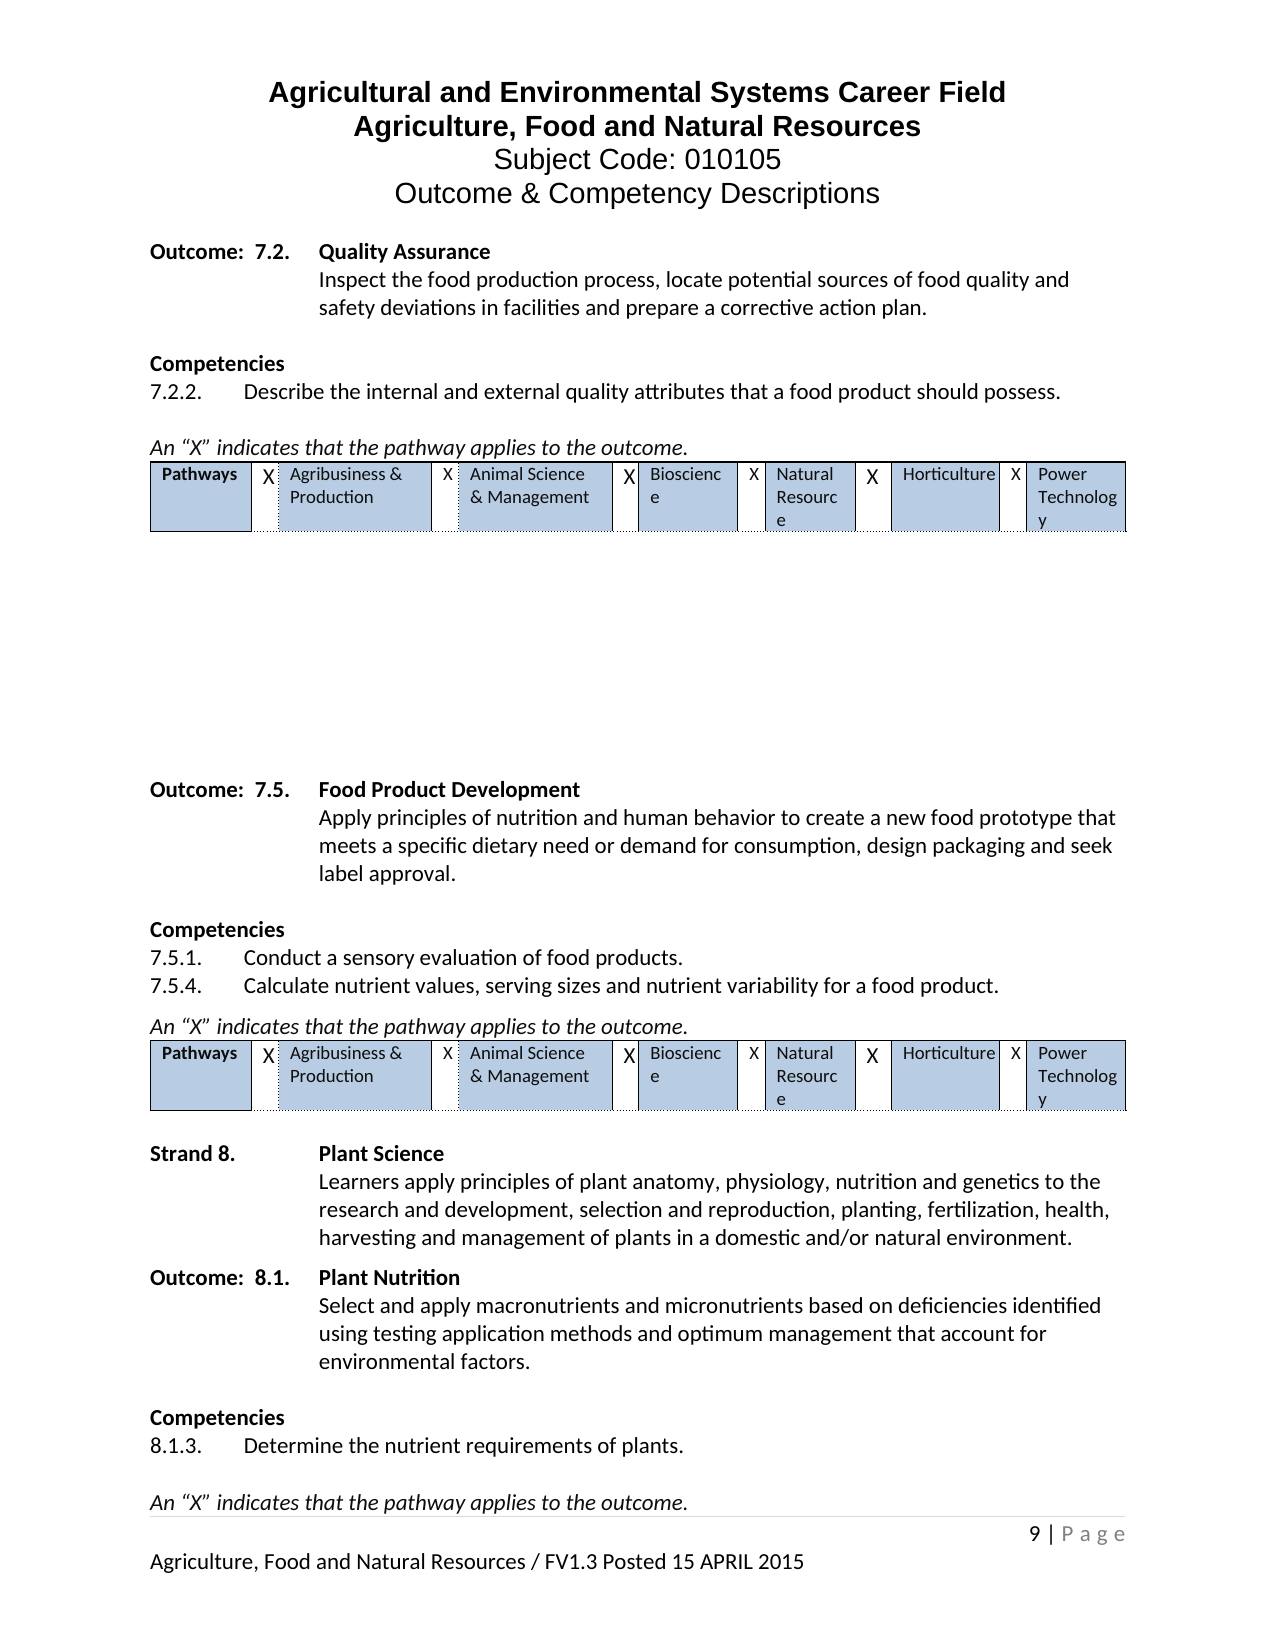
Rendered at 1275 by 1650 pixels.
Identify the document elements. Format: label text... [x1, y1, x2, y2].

text 8.1.3. Determine the nutrient requirements of plants. [150, 1432, 1125, 1459]
table_header Pathways [151, 1041, 251, 1110]
text Strand 8. Plant Science [150, 1139, 1125, 1167]
text Outcome: 8.1. Plant Nutrition [150, 1263, 1125, 1291]
table_header Horticulture [892, 463, 999, 531]
table_header Bioscience [639, 463, 737, 531]
table_header Natural Resource [766, 463, 855, 531]
table_header Agribusiness & Production [279, 1041, 431, 1110]
text Outcome: 7.2. Quality Assurance [150, 237, 1125, 265]
text 7.5.1. Conduct a sensory evaluation of food products. [150, 943, 1125, 971]
table_header Agribusiness & Production [279, 463, 431, 531]
table_header X [738, 463, 765, 531]
text Competencies [150, 915, 1125, 943]
table_header X [432, 463, 459, 531]
table_header X [738, 1041, 765, 1110]
table_header X [856, 1041, 891, 1110]
table_header X [432, 1041, 459, 1110]
table_header X [613, 1041, 638, 1110]
table_header X [1000, 1041, 1026, 1110]
table_header X [252, 463, 278, 531]
text 7.2.2. Describe the internal and external quality attributes that a food product should possess. [150, 377, 1125, 405]
table_header Animal Science & Management [459, 1041, 612, 1110]
table_header Power Technology [1027, 463, 1125, 531]
table_header Pathways [151, 463, 251, 531]
text An “X” indicates that the pathway applies to the outcome. [150, 1012, 1125, 1040]
table_header Natural Resource [766, 1041, 855, 1110]
text Outcome: 7.5. Food Product Development [150, 775, 1125, 803]
text An “X” indicates that the pathway applies to the outcome. [150, 433, 1125, 461]
text Inspect the food production process, locate potential sources of food quality and safety deviations in facilities and prepare a corrective action plan. [150, 265, 1125, 321]
text Learners apply principles of plant anatomy, physiology, nutrition and genetics to the research and development, selection and reproduction, planting, fertilization, health, harvesting and management of plants in a domestic and/or natural environment. [319, 1167, 1125, 1251]
table_header X [1000, 463, 1026, 531]
table_header Bioscience [639, 1041, 737, 1110]
text Select and apply macronutrients and micronutrients based on deficiencies identified using testing application methods and optimum management that account for environmental factors. [150, 1291, 1125, 1376]
text An “X” indicates that the pathway applies to the outcome. [150, 1488, 1125, 1516]
text Competencies [150, 1403, 1125, 1432]
table_header Animal Science & Management [459, 463, 612, 531]
table_header Power Technology [1027, 1041, 1125, 1110]
text Competencies [150, 349, 1125, 377]
table_header X [252, 1041, 278, 1110]
text 7.5.4. Calculate nutrient values, serving sizes and nutrient variability for a food product. [150, 971, 1125, 999]
text Apply principles of nutrition and human behavior to create a new food prototype that meets a specific dietary need or demand for consumption, design packaging and seek label approval. [150, 803, 1125, 887]
table_header Horticulture [892, 1041, 999, 1110]
table_header X [613, 463, 638, 531]
table_header X [856, 463, 891, 531]
